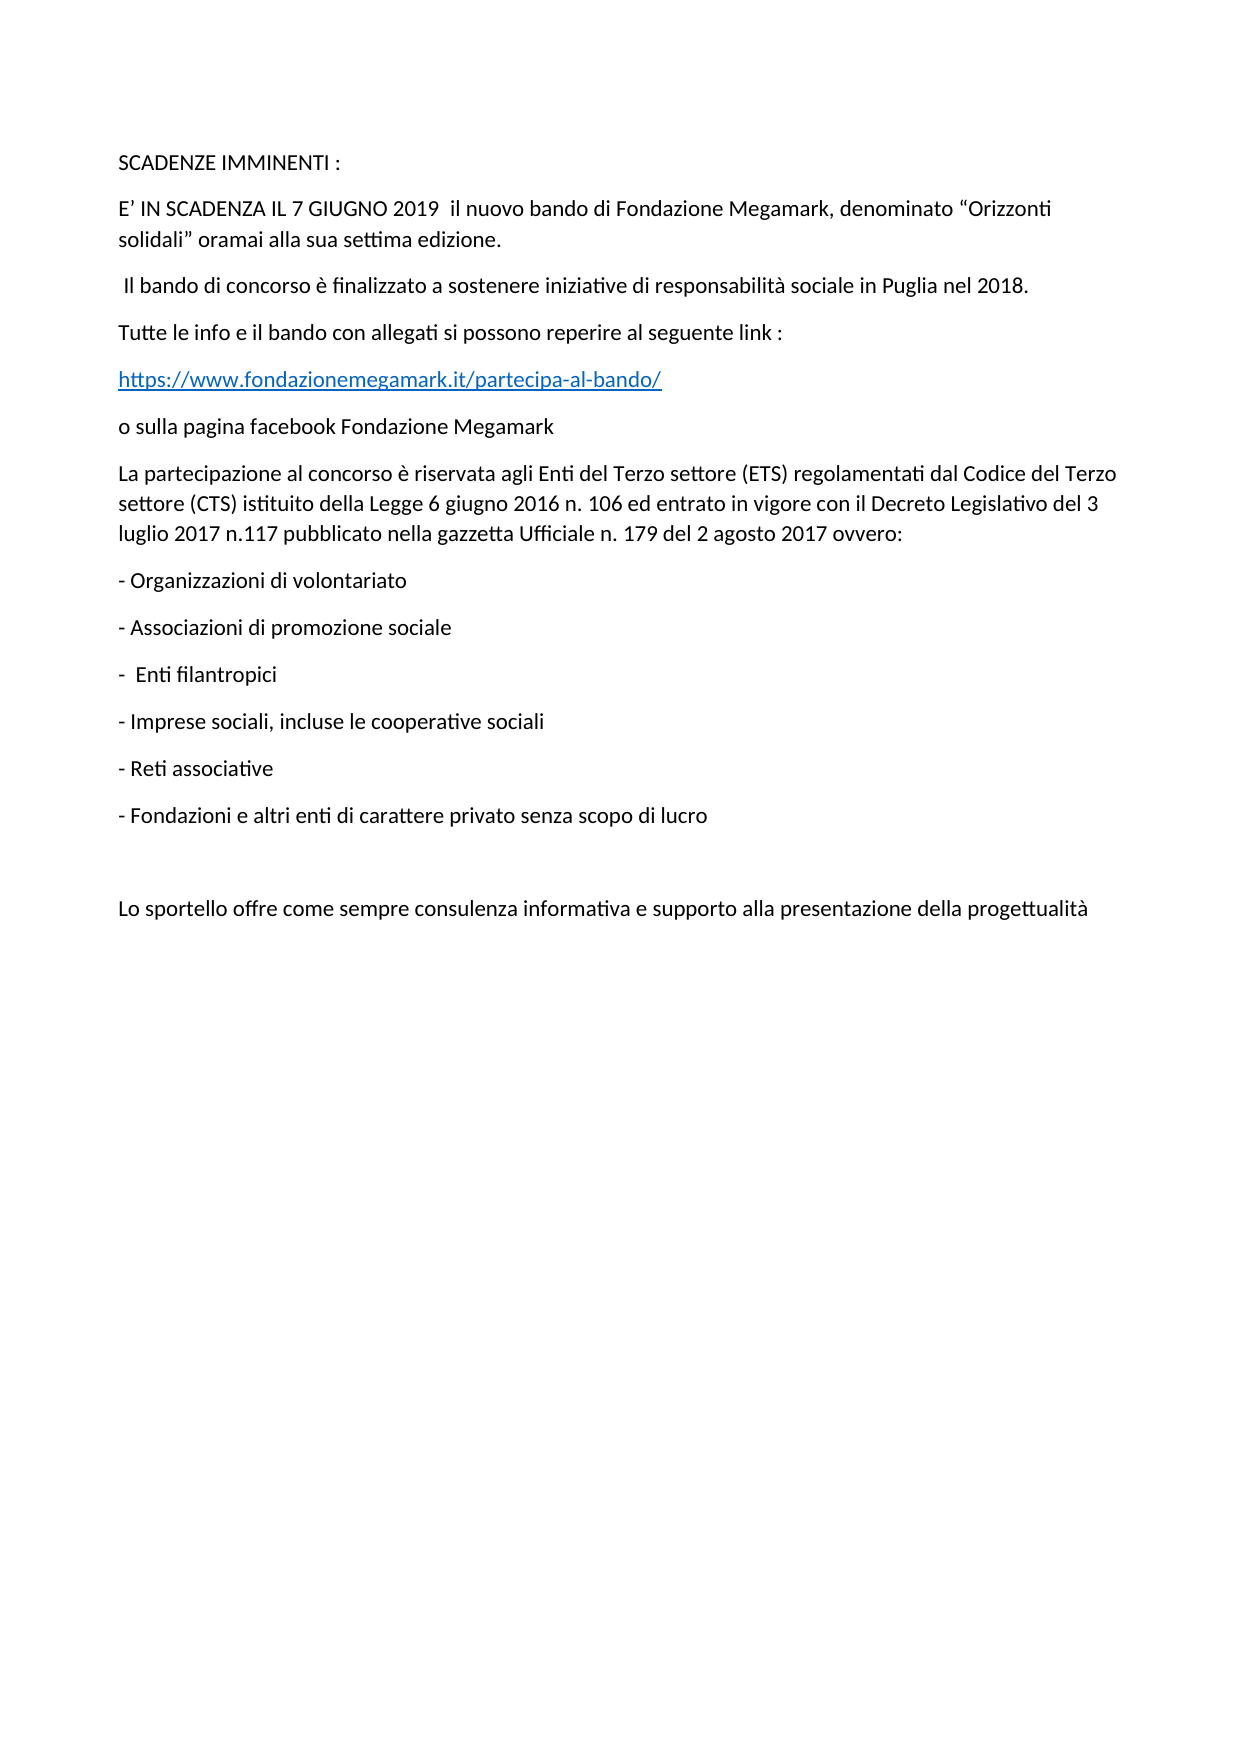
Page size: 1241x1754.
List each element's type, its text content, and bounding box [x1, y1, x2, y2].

text - Imprese sociali, incluse le cooperative sociali [118, 707, 1122, 735]
text - Reti associative [118, 754, 1122, 782]
text https://www.fondazionemegamark.it/partecipa-al-bando/ [118, 365, 1122, 393]
text La partecipazione al concorso è riservata agli Enti del Terzo settore (ETS) regolamentati dal Codice del Terzo settore (CTS) istituito della Legge 6 giugno 2016 n. 106 ed entrato in vigore con il Decreto Legislativo del 3 luglio 2017 n.117 pubblicato nella gazzetta Ufficiale n. 179 del 2 agosto 2017 ovvero: [118, 459, 1122, 547]
text SCADENZE IMMINENTI : [118, 148, 1122, 176]
text - Organizzazioni di volontariato [118, 566, 1122, 594]
text o sulla pagina facebook Fondazione Megamark [118, 412, 1122, 440]
text E’ IN SCADENZA IL 7 GIUGNO 2019 il nuovo bando di Fondazione Megamark, denominato “Orizzonti solidali” oramai alla sua settima edizione. [118, 194, 1122, 253]
text - Associazioni di promozione sociale [118, 613, 1122, 641]
text Tutte le info e il bando con allegati si possono reperire al seguente link : [118, 318, 1122, 346]
text Il bando di concorso è finalizzato a sostenere iniziative di responsabilità sociale in Puglia nel 2018. [118, 272, 1122, 299]
text - Fondazioni e altri enti di carattere privato senza scopo di lucro [118, 801, 1122, 829]
text Lo sportello offre come sempre consulenza informativa e supporto alla presentazione della progettualità [118, 894, 1122, 922]
text - Enti filantropici [118, 660, 1122, 688]
